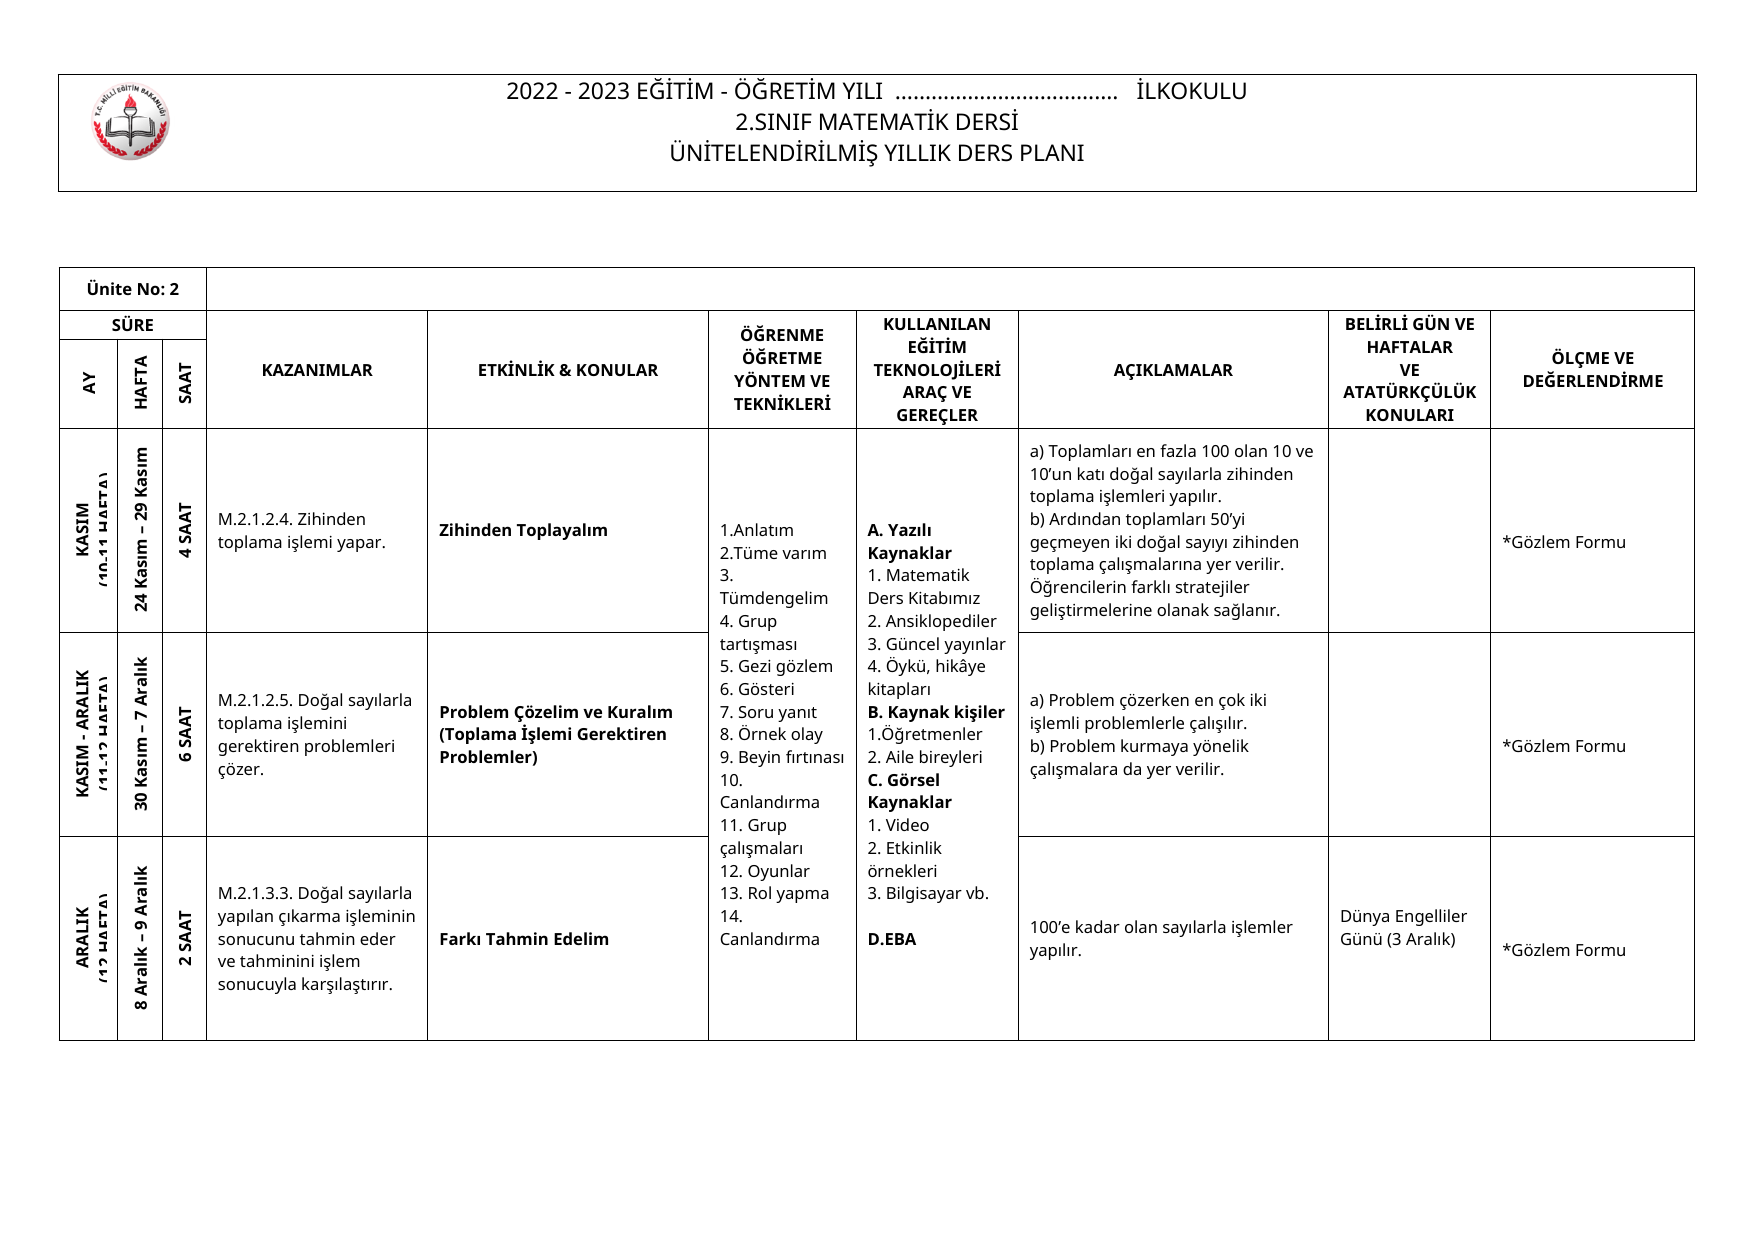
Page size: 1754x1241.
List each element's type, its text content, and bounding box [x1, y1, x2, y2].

table_cell 2 SAAT [163, 837, 206, 1040]
table_cell 8 Aralık – 9 Aralık [118, 837, 162, 1040]
table_cell Zihinden Toplayalım [428, 429, 708, 632]
table_cell HAFTA [118, 340, 162, 428]
table_cell AY [60, 340, 117, 428]
table_cell AÇIKLAMALAR [1019, 311, 1328, 428]
table_cell KAZANIMLAR [207, 311, 427, 428]
table_cell BELİRLİ GÜN VE HAFTALAR VE ATATÜRKÇÜLÜK KONULARI [1329, 311, 1490, 428]
table_cell Dünya Engelliler Günü (3 Aralık) [1329, 837, 1490, 1040]
table_cell M.2.1.3.3. Doğal sayılarla yapılan çıkarma işleminin sonucunu tahmin eder ve tahminini işlem sonucuyla karşılaştırır. [207, 837, 427, 1040]
table_cell M.2.1.2.4. Zihinden toplama işlemi yapar. [207, 429, 427, 632]
table_cell a) Problem çözerken en çok iki işlemli problemlerle çalışılır. b) Problem kurmaya yönelik çalışmalara da yer verilir. [1019, 633, 1328, 836]
picture [85, 77, 175, 167]
table_cell SAAT [163, 340, 206, 428]
table_cell [1329, 429, 1490, 632]
table_header Ünite No: 2 [60, 268, 206, 310]
table_cell ÖĞRENME ÖĞRETME YÖNTEM VE TEKNİKLERİ [709, 311, 856, 428]
table_cell KASIM (10-11.HAFTA) [60, 429, 117, 632]
table_cell M.2.1.2.5. Doğal sayılarla toplama işlemini gerektiren problemleri çözer. [207, 633, 427, 836]
table_cell *Gözlem Formu [1491, 837, 1694, 1040]
table_header [207, 268, 1694, 310]
table_cell 24 Kasım – 29 Kasım [118, 429, 162, 632]
table_cell ETKİNLİK & KONULAR [428, 311, 708, 428]
table_cell Problem Çözelim ve Kuralım (Toplama İşlemi Gerektiren Problemler) [428, 633, 708, 836]
table_cell [1329, 633, 1490, 836]
table_cell *Gözlem Formu [1491, 633, 1694, 836]
table_cell 100’e kadar olan sayılarla işlemler yapılır. [1019, 837, 1328, 1040]
table_cell 1.Anlatım 2.Tüme varım 3. Tümdengelim 4. Grup tartışması 5. Gezi gözlem 6. Gösteri 7. Soru yanıt 8. Örnek olay 9. Beyin fırtınası 10. Canlandırma 11. Grup çalışmaları 12. Oyunlar 13. Rol yapma 14. Canlandırma [709, 429, 856, 1040]
table_cell Farkı Tahmin Edelim [428, 837, 708, 1040]
table_cell ÖLÇME VE DEĞERLENDİRME [1491, 311, 1694, 428]
table_cell 4 SAAT [163, 429, 206, 632]
table_cell 6 SAAT [163, 633, 206, 836]
table_cell 30 Kasım – 7 Aralık [118, 633, 162, 836]
table_cell ARALIK (12.HAFTA) [60, 837, 117, 1040]
table_cell KASIM - ARALIK (11-12.HAFTA) [60, 633, 117, 836]
table_cell a) Toplamları en fazla 100 olan 10 ve 10’un katı doğal sayılarla zihinden toplama işlemleri yapılır. b) Ardından toplamları 50’yi geçmeyen iki doğal sayıyı zihinden toplama çalışmalarına yer verilir. Öğrencilerin farklı stratejiler geliştirmelerine olanak sağlanır. [1019, 429, 1328, 632]
table_cell KULLANILAN EĞİTİM TEKNOLOJİLERİ ARAÇ VE GEREÇLER [857, 311, 1018, 428]
table_cell A. Yazılı Kaynaklar 1. Matematik Ders Kitabımız 2. Ansiklopediler 3. Güncel yayınlar 4. Öykü, hikâye kitapları B. Kaynak kişiler 1.Öğretmenler 2. Aile bireyleri C. Görsel Kaynaklar 1. Video 2. Etkinlik örnekleri 3. Bilgisayar vb. D.EBA [857, 429, 1018, 1040]
table_cell *Gözlem Formu [1491, 429, 1694, 632]
table_cell SÜRE [60, 311, 206, 338]
